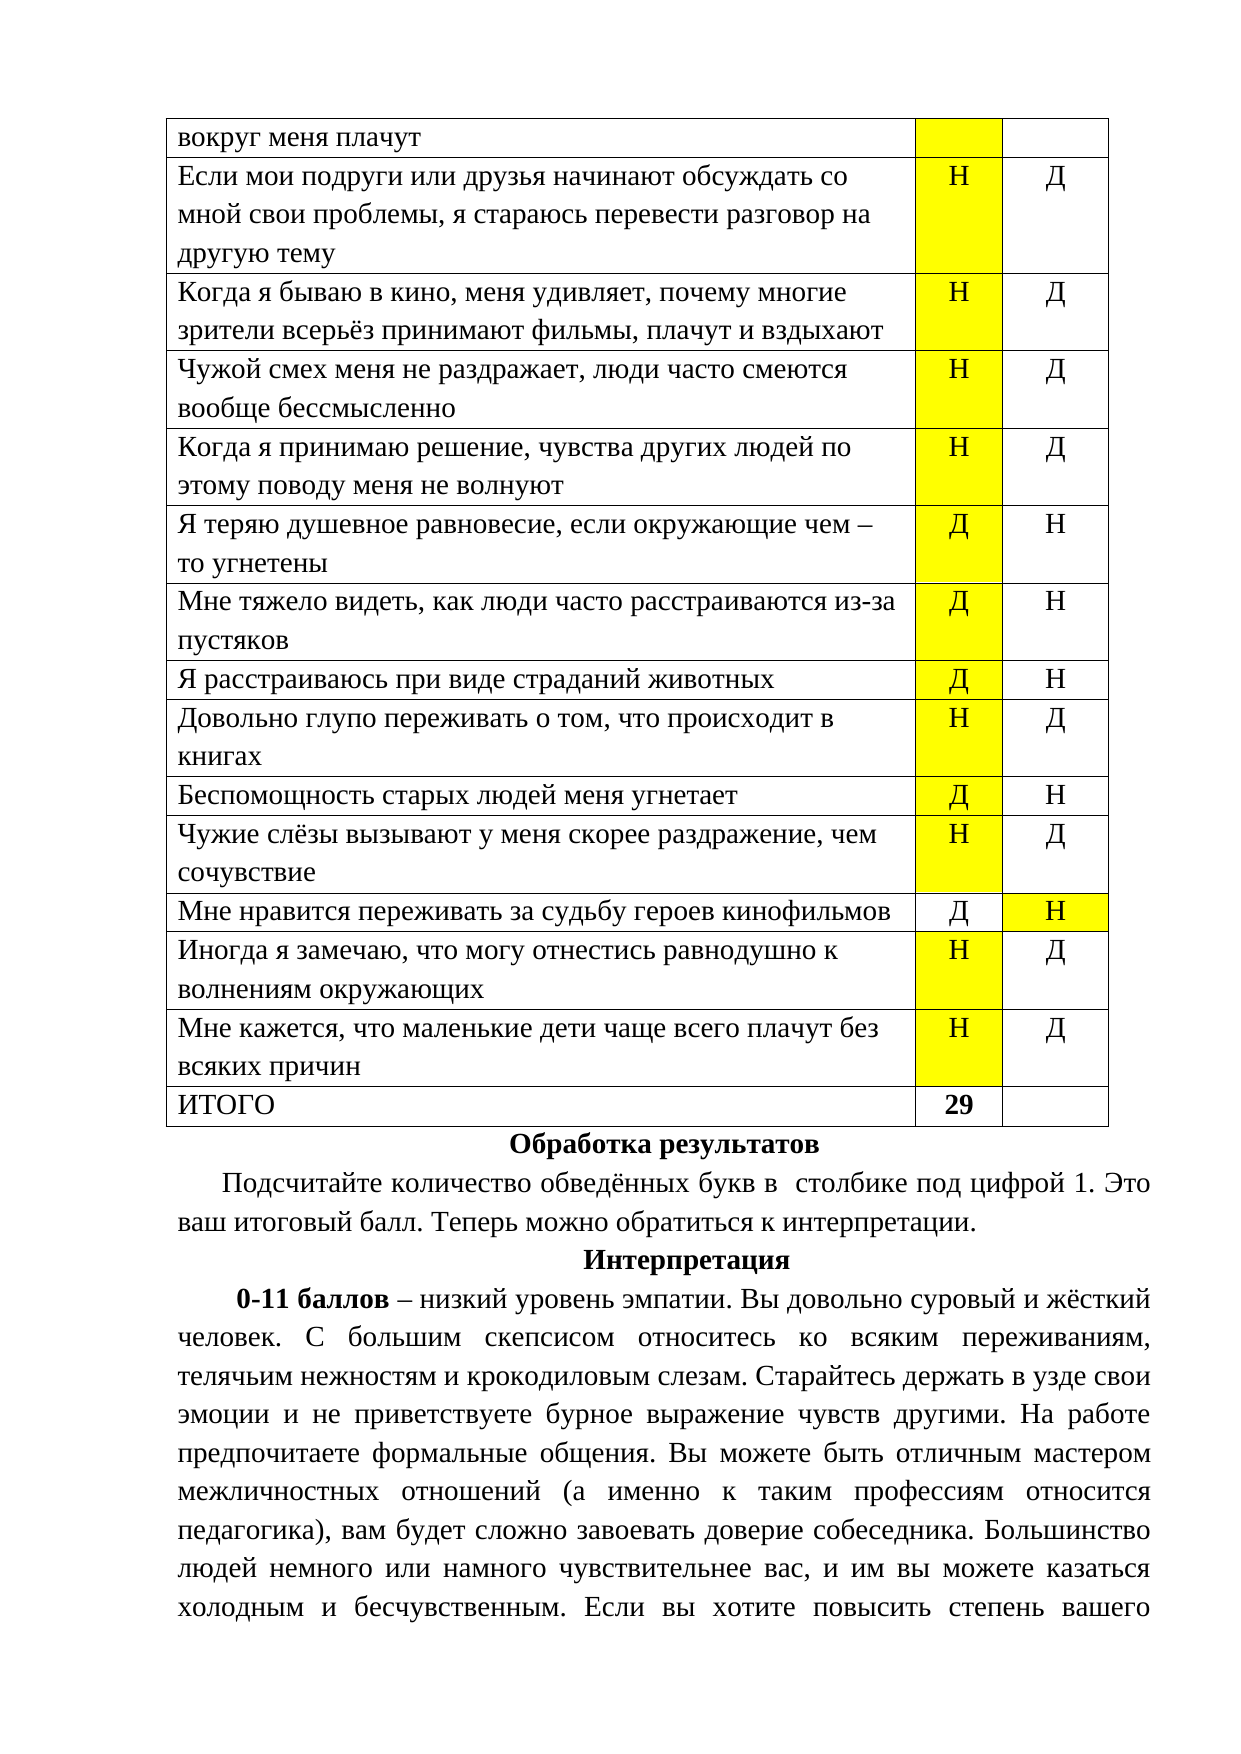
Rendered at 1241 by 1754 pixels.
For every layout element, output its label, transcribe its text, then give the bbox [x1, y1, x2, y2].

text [177, 1281, 1152, 1623]
table_cell Д [916, 894, 1002, 931]
table_cell Если мои подруги или друзья начинают обсуждать со мной свои проблемы, я стараюсь перевести разговор на другую тему [167, 158, 915, 273]
table_cell Н [916, 119, 1002, 157]
table_cell Д [1003, 816, 1108, 892]
table_cell Д [916, 777, 1002, 815]
table_cell Н [916, 351, 1002, 428]
table_cell Мне кажется, что маленькие дети чаще всего плачут без всяких причин [167, 1010, 915, 1086]
table_cell Н [1003, 661, 1108, 699]
table_cell Я теряю душевное равновесие, если окружающие чем – то угнетены [167, 506, 915, 582]
table_cell Д [1003, 119, 1108, 157]
table_cell Д [916, 584, 1002, 660]
table_cell Д [1003, 1010, 1108, 1086]
table_cell Н [916, 932, 1002, 1009]
table_cell Н [916, 274, 1002, 350]
table_cell Н [1003, 506, 1108, 582]
table_cell Д [1003, 700, 1108, 776]
table_cell Н [1003, 894, 1108, 931]
table_cell Н [916, 158, 1002, 273]
table_cell Д [1003, 158, 1108, 273]
table_cell Чужой смех меня не раздражает, люди часто смеются вообще бессмысленно [167, 351, 915, 428]
table_cell Иногда я замечаю, что могу отнестись равнодушно к волнениям окружающих [167, 932, 915, 1009]
table_cell Д [1003, 274, 1108, 350]
table_cell Д [916, 661, 1002, 699]
table_cell Н [916, 816, 1002, 892]
table_cell Н [1003, 777, 1108, 815]
table_cell Когда я принимаю решение, чувства других людей по этому поводу меня не волнуют [167, 429, 915, 505]
subtitle Обработка результатов [177, 1127, 1152, 1160]
table_cell Беспомощность старых людей меня угнетает [167, 777, 915, 815]
table_cell Д [1003, 429, 1108, 505]
table_cell Н [916, 700, 1002, 776]
table_cell ИТОГО [167, 1087, 915, 1126]
text Интерпретация [177, 1242, 1152, 1276]
table_cell Н [916, 1010, 1002, 1086]
table_cell Мне тяжело видеть, как люди часто расстраиваются из-за пустяков [167, 584, 915, 660]
table_cell Н [916, 429, 1002, 505]
table_cell Чужие слёзы вызывают у меня скорее раздражение, чем сочувствие [167, 816, 915, 892]
table_cell Довольно глупо переживать о том, что происходит в книгах [167, 700, 915, 776]
table_cell Когда я бываю в кино, меня удивляет, почему многие зрители всерьёз принимают фильмы, плачут и вздыхают [167, 274, 915, 350]
table_cell [1003, 1087, 1108, 1126]
table_cell Н [1003, 584, 1108, 660]
table_cell 29 [916, 1087, 1002, 1126]
table_cell Д [1003, 351, 1108, 428]
text Подсчитайте количество обведённых букв в столбике под цифрой 1. Это ваш итоговый балл. Теперь можно обратиться к интерпретации. [177, 1165, 1152, 1237]
table_cell Д [916, 506, 1002, 582]
table_cell Д [1003, 932, 1108, 1009]
table_cell Я расстраиваюсь при виде страданий животных [167, 661, 915, 699]
table_cell Мне нравится переживать за судьбу героев кинофильмов [167, 894, 915, 931]
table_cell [167, 119, 915, 157]
